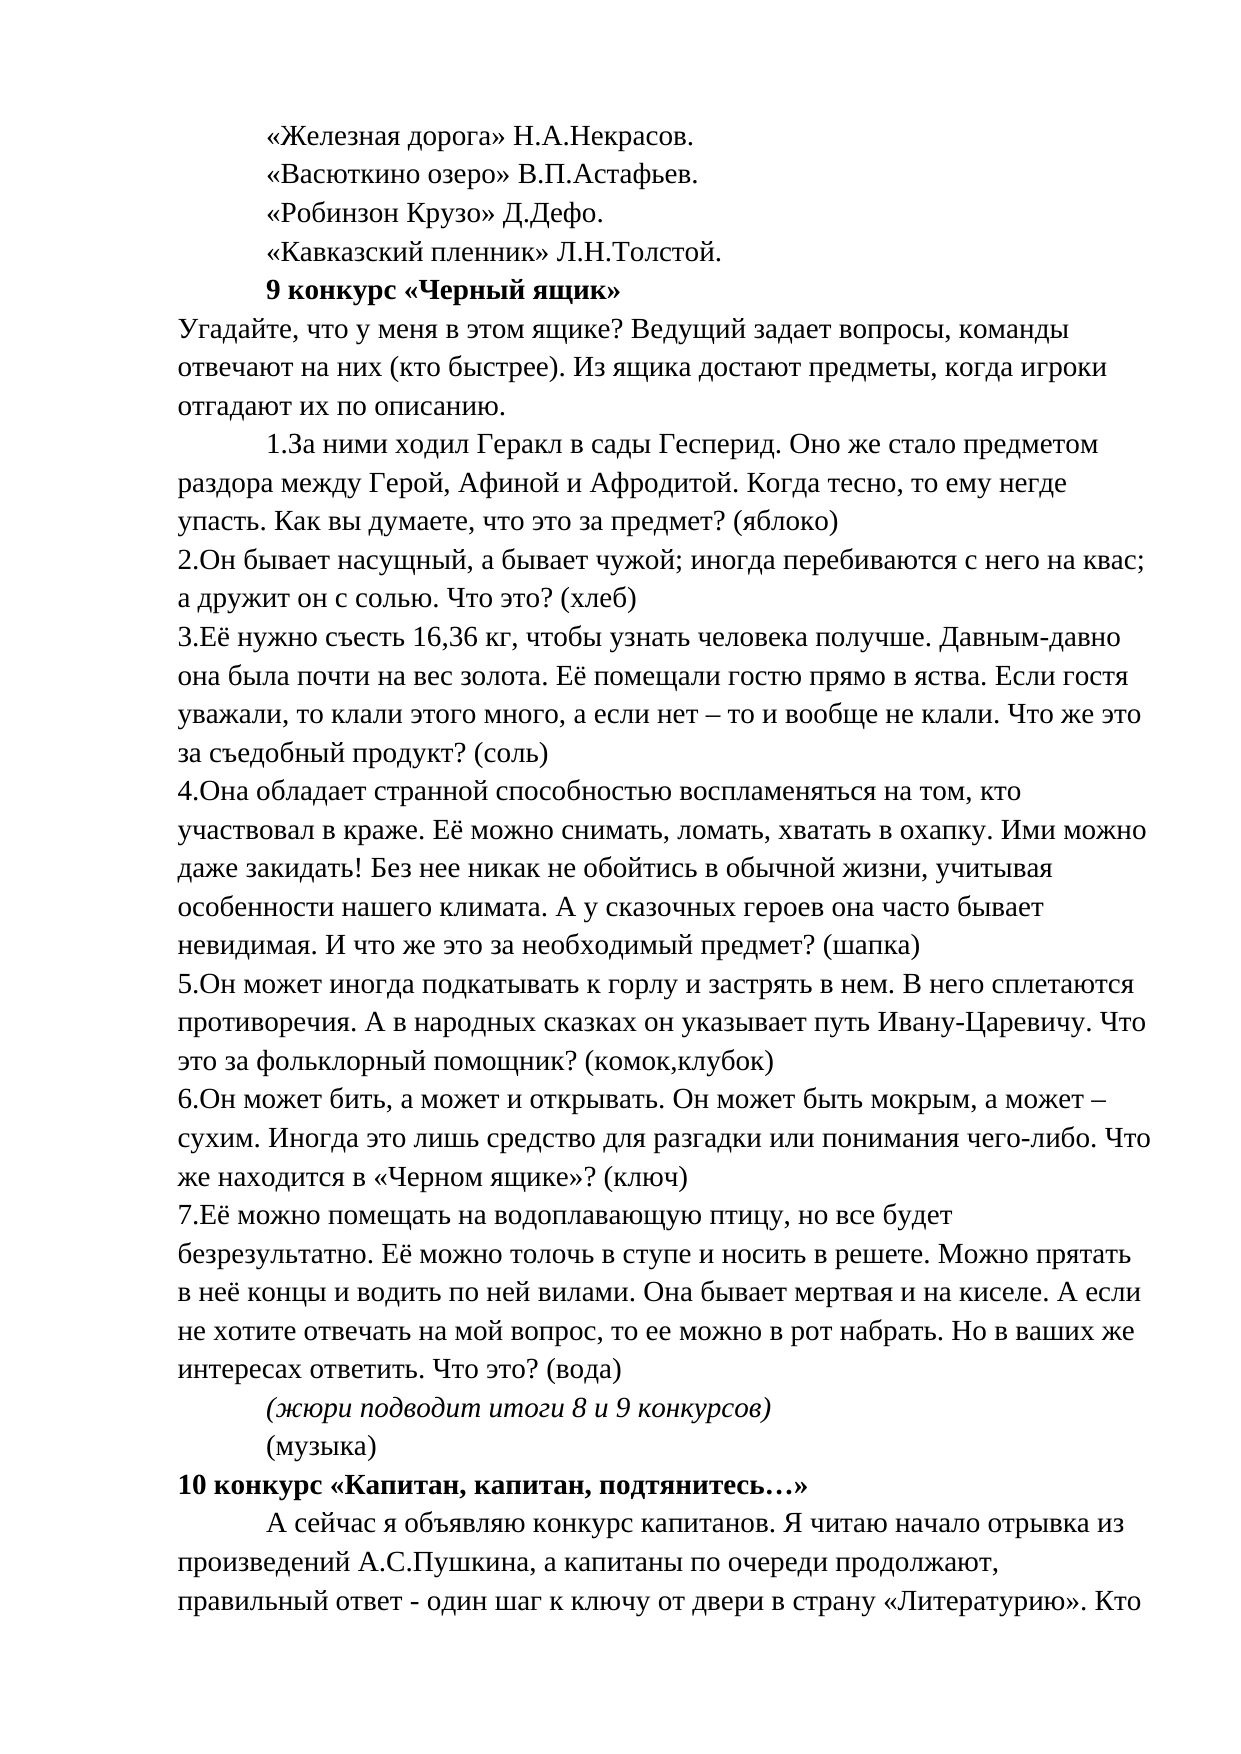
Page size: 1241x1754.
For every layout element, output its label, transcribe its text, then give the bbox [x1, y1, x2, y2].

text (жюри подводит итоги 8 и 9 конкурсов) [177, 1390, 1152, 1423]
text 1.За ними ходил Геракл в сады Гесперид. Оно же стало предметом раздора между Герой, Афиной и Афродитой. Когда тесно, то ему негде упасть. Как вы думаете, что это за предмет? (яблоко) 2.Он бывает насущный, а бывает чужой; иногда перебиваются с него на квас; а дружит он с солью. Что это? (хлеб) 3.Её нужно съесть 16,36 кг, чтобы узнать человека получше. Давным-давно она была почти на вес золота. Её помещали гостю прямо в яства. Если гостя уважали, то клали этого много, а если нет – то и вообще не клали. Что же это за съедобный продукт? (соль) 4.Она обладает странной способностью воспламеняться на том, кто участвовал в краже. Её можно снимать, ломать, хватать в охапку. Ими можно даже закидать! Без нее никак не обойтись в обычной жизни, учитывая особенности нашего климата. А у сказочных героев она часто бывает невидимая. И что же это за необходимый предмет? (шапка) 5.Он может иногда подкатывать к горлу и застрять в нем. В него сплетаются противоречия. А в народных сказках он указывает путь Ивану-Царевичу. Что это за фольклорный помощник? (комок,клубок) 6.Он может бить, а может и открывать. Он может быть мокрым, а может – сухим. Иногда это лишь средство для разгадки или понимания чего-либо. Что же находится в «Черном ящике»? (ключ) 7.Её можно помещать на водоплавающую птицу, но все будет безрезультатно. Её можно толочь в ступе и носить в решете. Можно прятать в неё концы и водить по ней вилами. Она бывает мертвая и на киселе. А если не хотите отвечать на мой вопрос, то ее можно в рот набрать. Но в ваших же интересах ответить. Что это? (вода) [177, 426, 1152, 1385]
text «Робинзон Крузо» Д.Дефо. [177, 195, 1152, 229]
text 9 конкурс «Черный ящик» Угадайте, что у меня в этом ящике? Ведущий задает вопросы, команды отвечают на них (кто быстрее). Из ящика достают предметы, когда игроки отгадают их по описанию. [177, 272, 1152, 421]
text «Железная дорога» Н.А.Некрасов. [177, 118, 1152, 152]
text (музыка) 10 конкурс «Капитан, капитан, подтянитесь…» [177, 1428, 1152, 1501]
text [177, 1506, 1152, 1616]
text «Кавказский пленник» Л.Н.Толстой. [177, 234, 1152, 267]
text «Васюткино озеро» В.П.Астафьев. [177, 157, 1152, 190]
